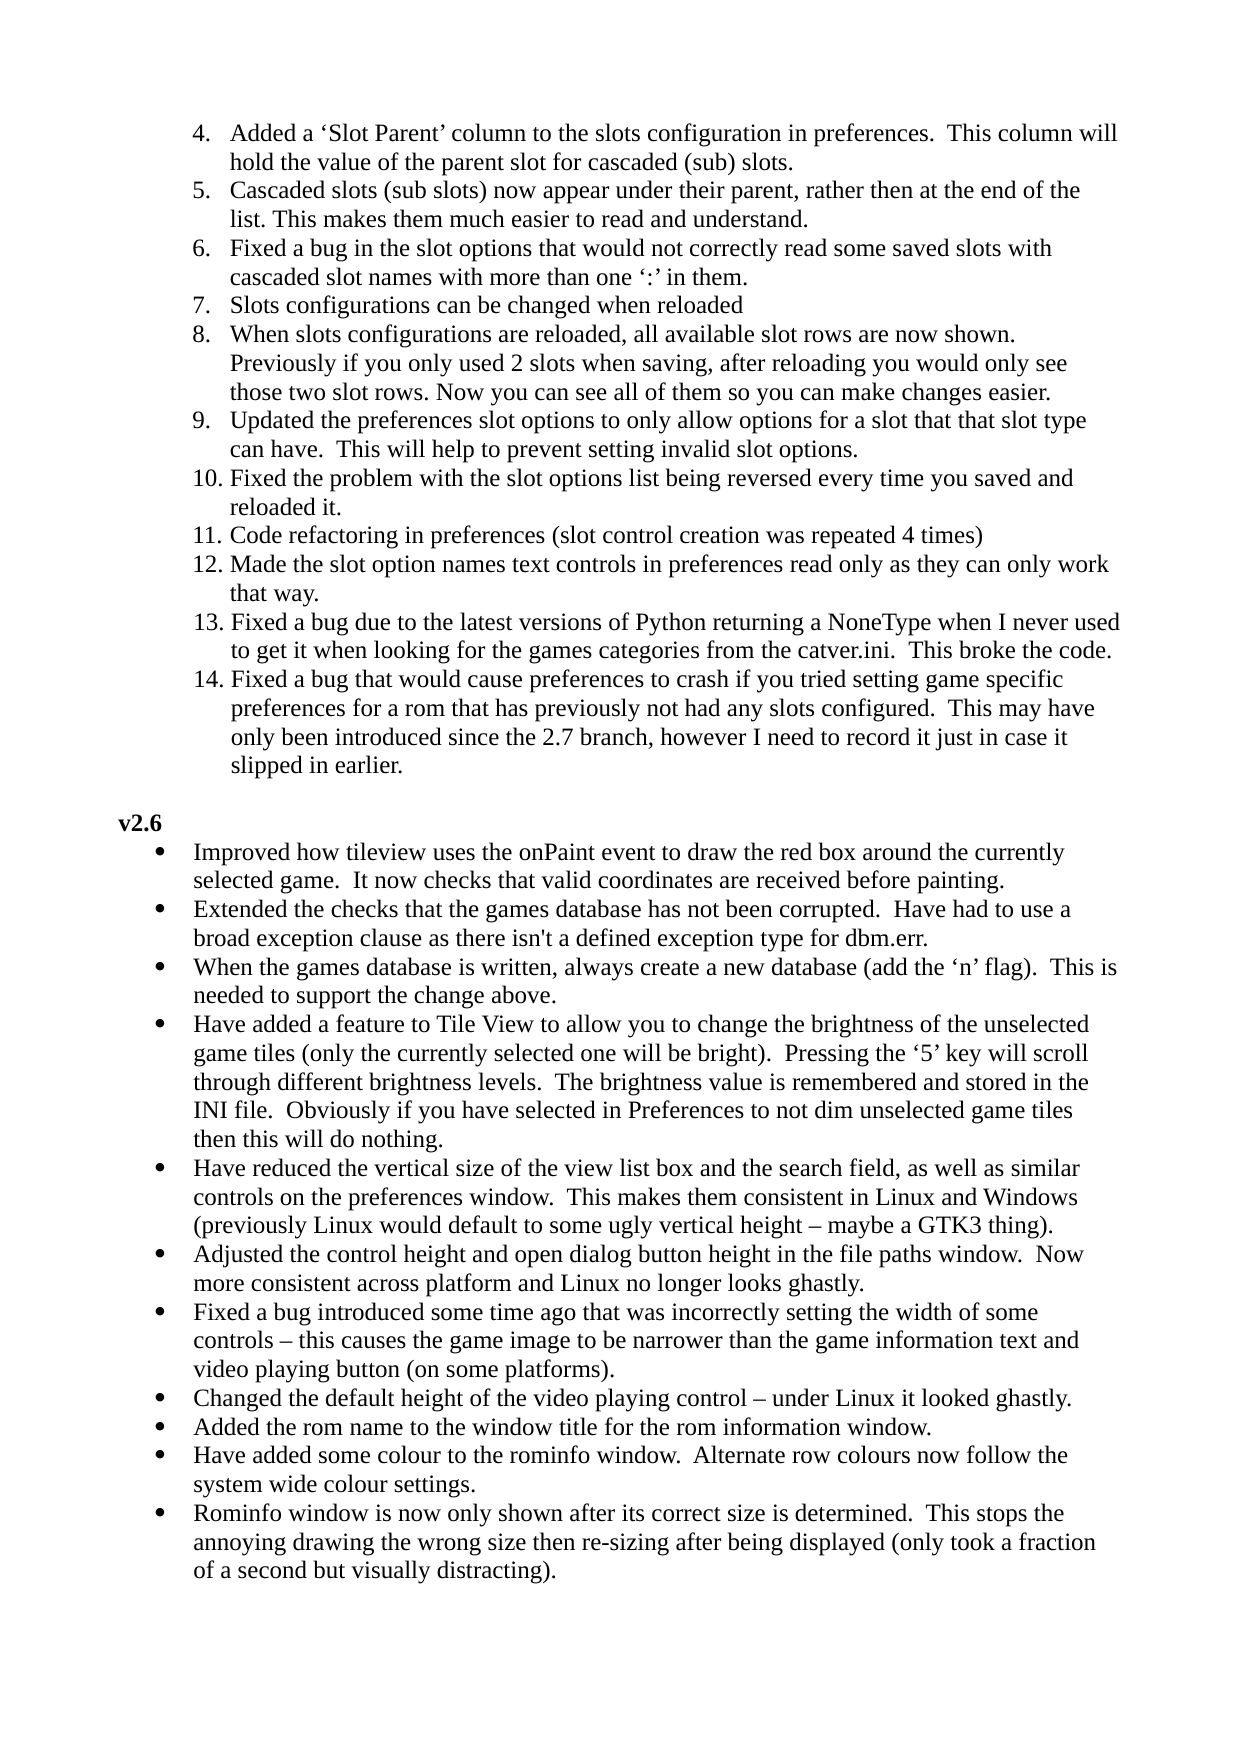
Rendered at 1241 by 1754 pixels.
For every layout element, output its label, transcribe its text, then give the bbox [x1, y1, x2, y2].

list Adjusted the control height and open dialog button height in the file paths window. Now more consistent across platform and Linux no longer looks ghastly. [156, 1239, 1122, 1297]
list Fixed a bug introduced some time ago that was incorrectly setting the width of some controls – this causes the game image to be narrower than the game information text and video playing button (on some platforms). [156, 1297, 1122, 1383]
list Have added some colour to the rominfo window. Alternate row colours now follow the system wide colour settings. [156, 1441, 1122, 1498]
list Updated the preferences slot options to only allow options for a slot that that slot type can have. This will help to prevent setting invalid slot options. [192, 406, 1122, 463]
list Added a ‘Slot Parent’ column to the slots configuration in preferences. This column will hold the value of the parent slot for cascaded (sub) slots. [192, 118, 1122, 176]
list Made the slot option names text controls in preferences read only as they can only work that way. [192, 549, 1122, 607]
list Have reduced the vertical size of the view list box and the search field, as well as similar controls on the preferences window. This makes them consistent in Linux and Windows (previously Linux would default to some ugly vertical height – maybe a GTK3 thing). [156, 1153, 1122, 1239]
list Have added a feature to Tile View to allow you to change the brightness of the unselected game tiles (only the currently selected one will be bright). Pressing the ‘5’ key will scroll through different brightness levels. The brightness value is remembered and stored in the INI file. Obviously if you have selected in Preferences to not dim unselected game tiles then this will do nothing. [156, 1009, 1122, 1153]
list Extended the checks that the games database has not been corrupted. Have had to use a broad exception clause as there isn't a defined exception type for dbm.err. [156, 894, 1122, 952]
list Rominfo window is now only shown after its correct size is determined. This stops the annoying drawing the wrong size then re-sizing after being displayed (only took a fraction of a second but visually distracting). [156, 1498, 1122, 1584]
list Fixed a bug in the slot options that would not correctly read some saved slots with cascaded slot names with more than one ‘:’ in them. [192, 233, 1122, 291]
text v2.6 [118, 808, 1122, 837]
list Improved how tileview uses the onPaint event to draw the red box around the currently selected game. It now checks that valid coordinates are received before painting. [156, 837, 1122, 894]
list Added the rom name to the window title for the rom information window. [156, 1412, 1122, 1441]
list Code refactoring in preferences (slot control creation was repeated 4 times) [192, 521, 1122, 549]
list When slots configurations are reloaded, all available slot rows are now shown. Previously if you only used 2 slots when saving, after reloading you would only see those two slot rows. Now you can see all of them so you can make changes easier. [192, 319, 1122, 406]
list Cascaded slots (sub slots) now appear under their parent, rather then at the end of the list. This makes them much easier to read and understand. [192, 176, 1122, 233]
list Fixed a bug that would cause preferences to crash if you tried setting game specific preferences for a rom that has previously not had any slots configured. This may have only been introduced since the 2.7 branch, however I need to record it just in case it slipped in earlier. [193, 664, 1122, 779]
list Changed the default height of the video playing control – under Linux it looked ghastly. [156, 1383, 1122, 1412]
list Fixed a bug due to the latest versions of Python returning a NoneType when I never used to get it when looking for the games categories from the catver.ini. This broke the code. [193, 607, 1122, 664]
list Slots configurations can be changed when reloaded [192, 291, 1122, 319]
list Fixed the problem with the slot options list being reversed every time you saved and reloaded it. [192, 463, 1122, 521]
list When the games database is written, always create a new database (add the ‘n’ flag). This is needed to support the change above. [156, 952, 1122, 1009]
